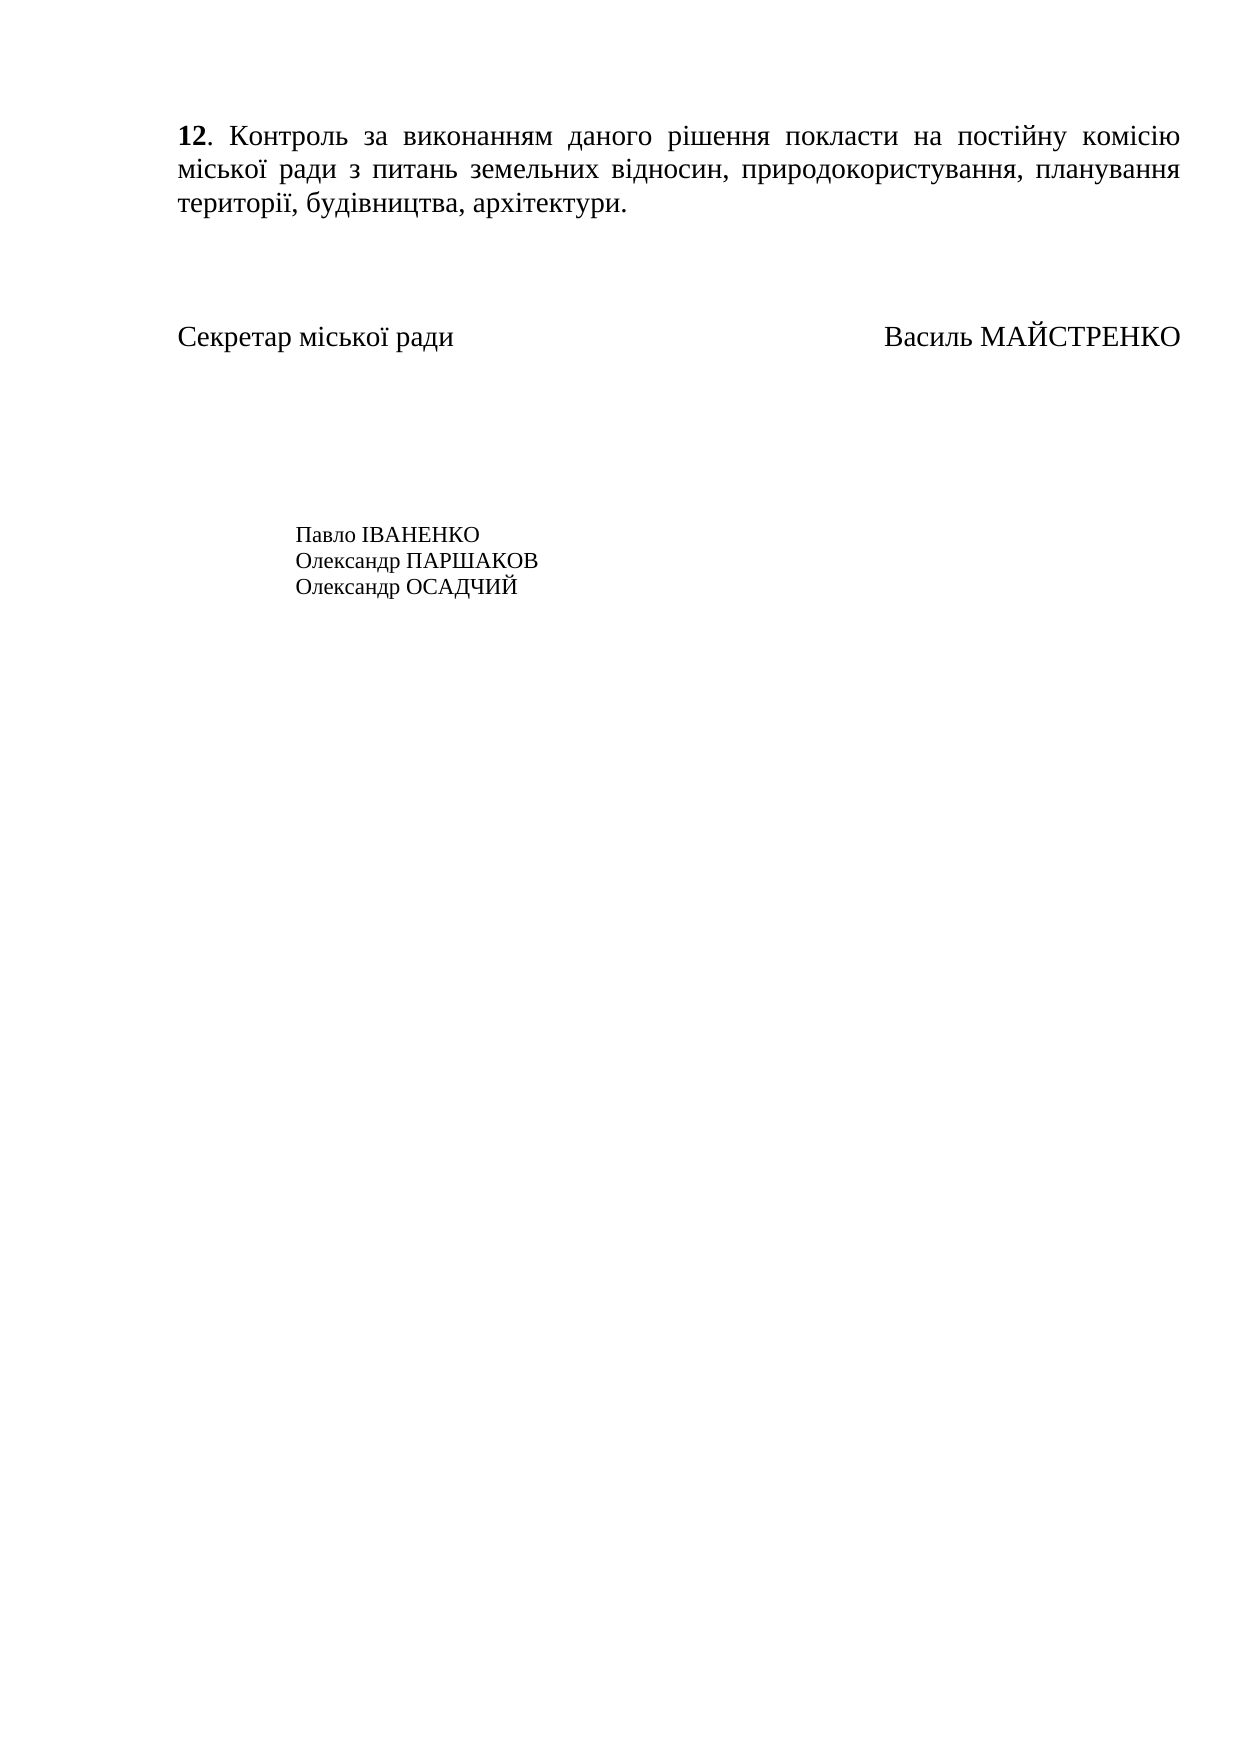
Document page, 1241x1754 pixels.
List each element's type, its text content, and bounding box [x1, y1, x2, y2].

text 12. Контроль за виконанням даного рішення покласти на постійну комісію міської ради з питань земельних відносин, природокористування, планування території, будівництва, архітектури. [177, 118, 1181, 219]
text Олександр ОСАДЧИЙ [295, 573, 1181, 600]
text Павло ІВАНЕНКО [295, 521, 1181, 547]
text Секретар міської ради Василь МАЙСТРЕНКО [177, 319, 1181, 353]
text Олександр ПАРШАКОВ [295, 547, 1181, 573]
